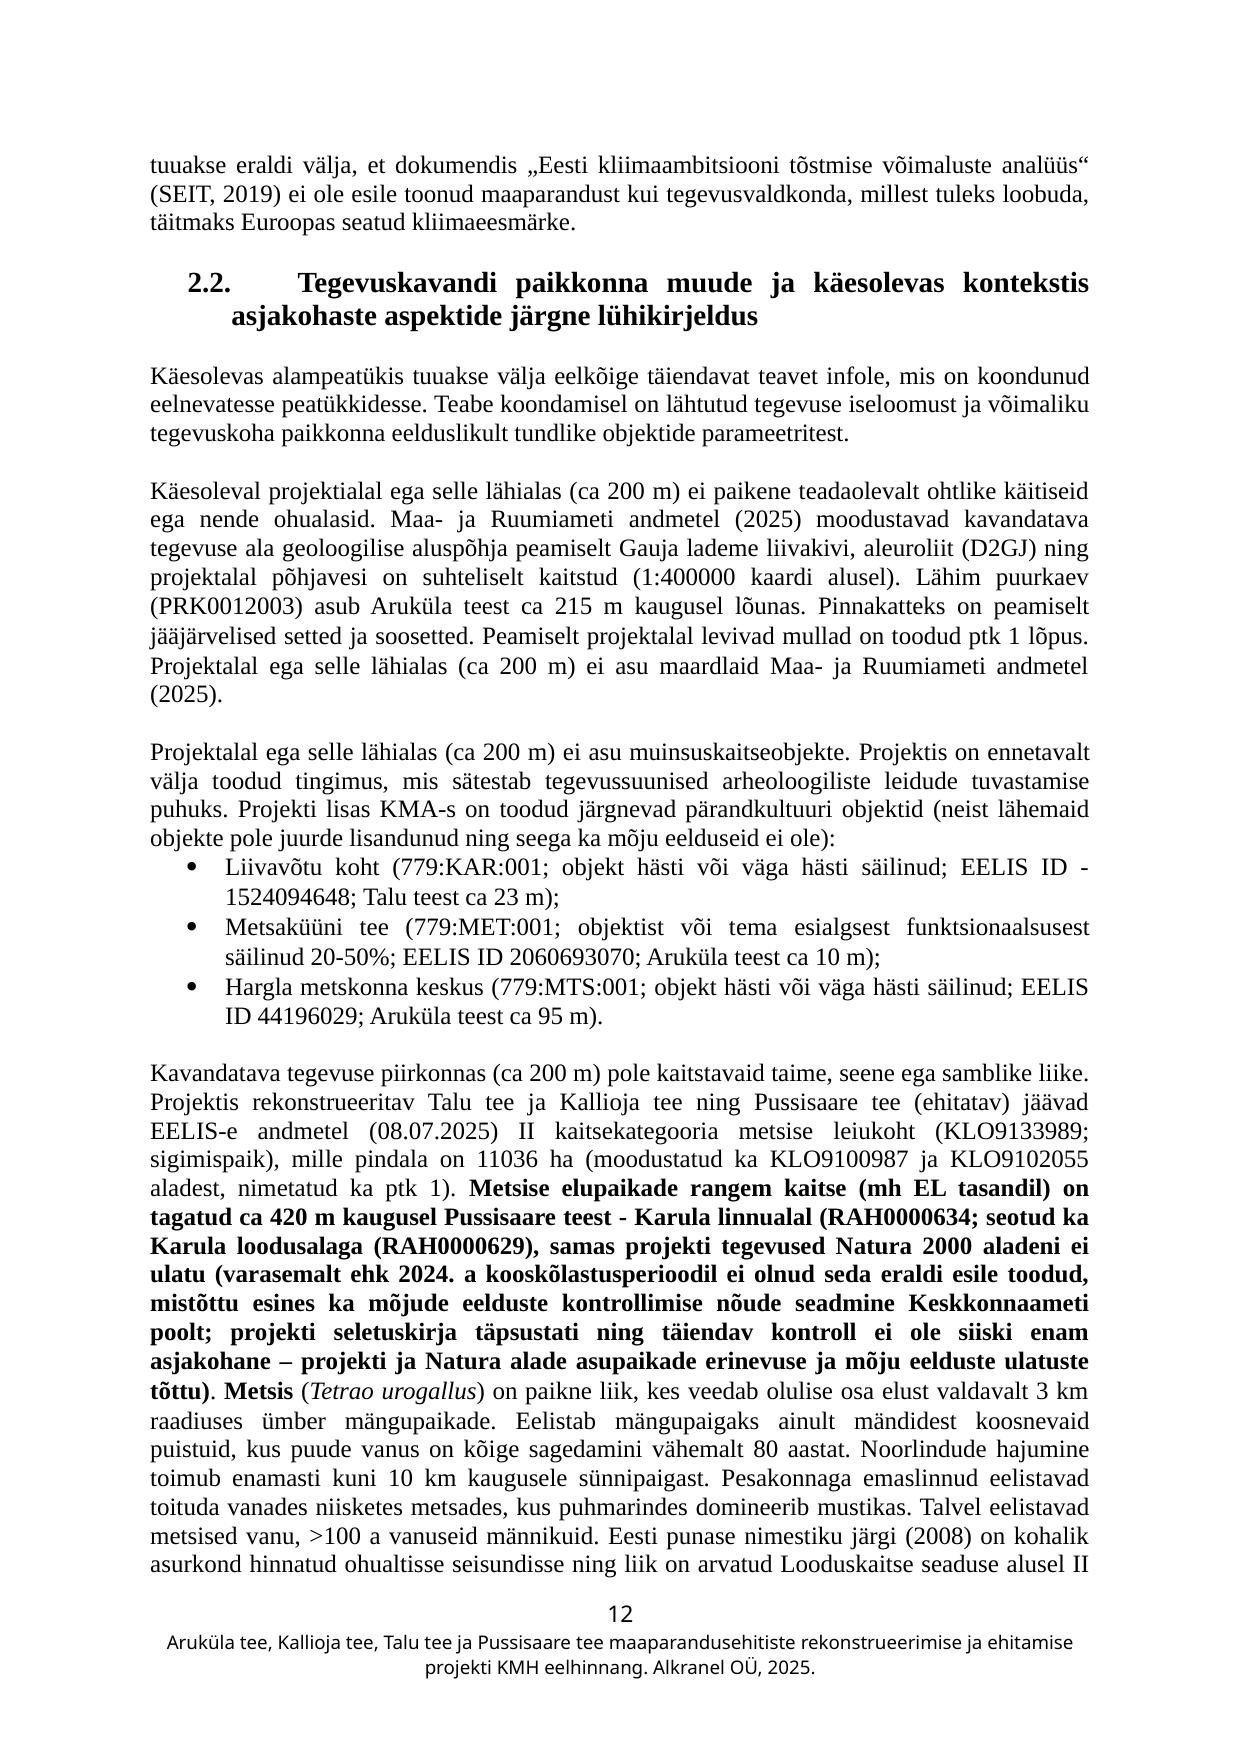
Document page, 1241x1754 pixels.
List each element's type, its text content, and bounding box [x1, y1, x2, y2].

list Liivavõtu koht (779:KAR:001; objekt hästi või väga hästi säilinud; EELIS ID -1524094648; Talu teest ca 23 m); [187, 852, 1090, 912]
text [150, 150, 1090, 236]
text Projektalal ega selle lähialas (ca 200 m) ei asu muinsuskaitseobjekte. Projektis on ennetavalt välja toodud tingimus, mis sätestab tegevussuunised arheoloogiliste leidude tuvastamise puhuks. Projekti lisas KMA-s on toodud järgnevad pärandkultuuri objektid (neist lähemaid objekte pole juurde lisandunud ning seega ka mõju eelduseid ei ole): [150, 737, 1090, 852]
list Hargla metskonna keskus (779:MTS:001; objekt hästi või väga hästi säilinud; EELIS ID 44196029; Aruküla teest ca 95 m). [187, 972, 1090, 1029]
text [150, 1058, 1090, 1578]
subtitle Tegevuskavandi paikkonna muude ja käesolevas kontekstis asjakohaste aspektide järgne lühikirjeldus [187, 265, 1090, 332]
text Käesoleval projektialal ega selle lähialas (ca 200 m) ei paikene teadaolevalt ohtlike käitiseid ega nende ohualasid. Maa- ja Ruumiameti andmetel (2025) moodustavad kavandatava tegevuse ala geoloogilise aluspõhja peamiselt Gauja lademe liivakivi, aleuroliit (D2GJ) ning projektalal põhjavesi on suhteliselt kaitstud (1:400000 kaardi alusel). Lähim puurkaev (PRK0012003) asub Aruküla teest ca 215 m kaugusel lõunas. Pinnakatteks on peamiselt jääjärvelised setted ja soosetted. Peamiselt projektalal levivad mullad on toodud ptk 1 lõpus. Projektalal ega selle lähialas (ca 200 m) ei asu maardlaid Maa- ja Ruumiameti andmetel (2025). [150, 476, 1090, 708]
text Käesolevas alampeatükis tuuakse välja eelkõige täiendavat teavet infole, mis on koondunud eelnevatesse peatükkidesse. Teabe koondamisel on lähtutud tegevuse iseloomust ja võimaliku tegevuskoha paikkonna eelduslikult tundlike objektide parameetritest. [150, 361, 1090, 447]
list Metsaküüni tee (779:MET:001; objektist või tema esialgsest funktsionaalsusest säilinud 20-50%; EELIS ID 2060693070; Aruküla teest ca 10 m); [187, 912, 1090, 972]
